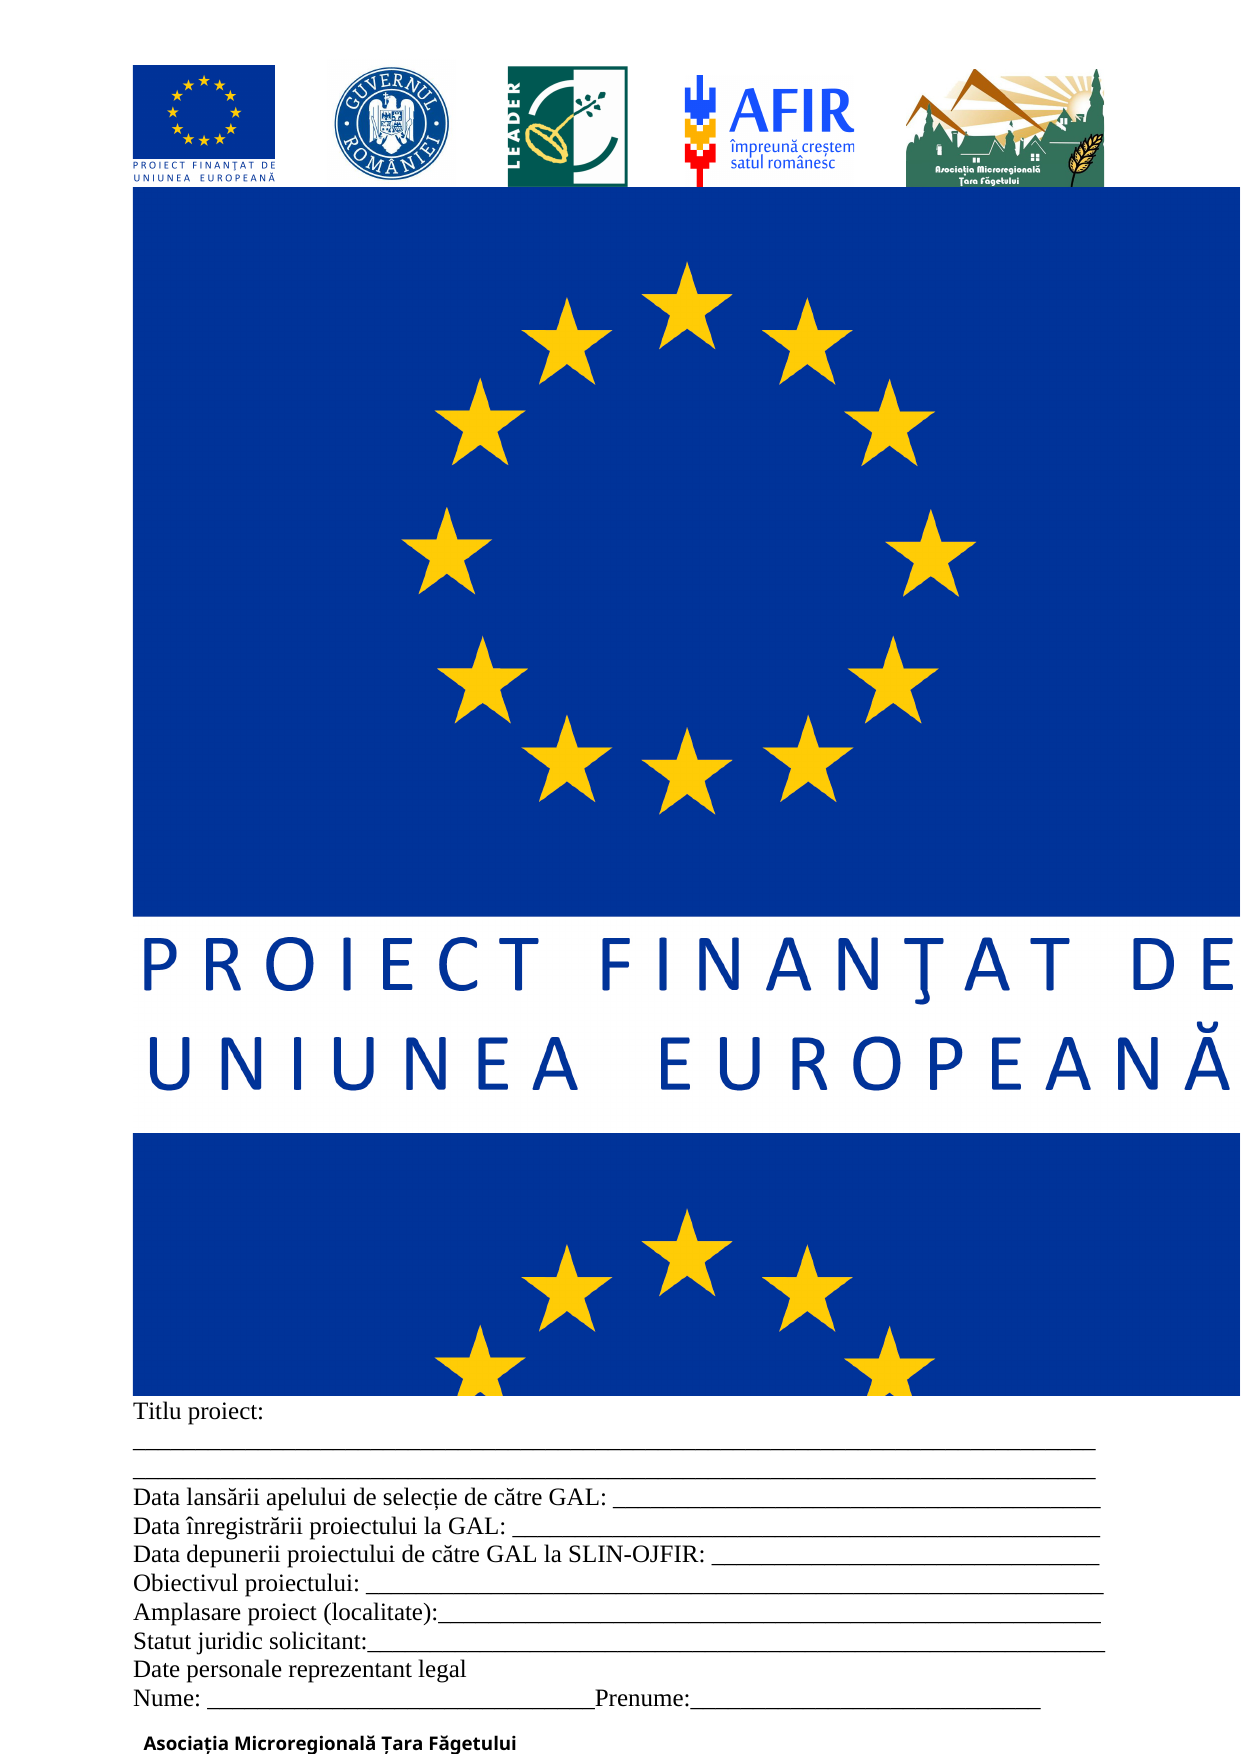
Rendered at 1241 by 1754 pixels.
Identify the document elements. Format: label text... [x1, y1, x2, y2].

picture [132, 59, 1241, 1396]
text Date personale reprezentant legal [133, 1654, 1107, 1683]
text Data înregistrării proiectului la GAL: _______________________________________________ [133, 1511, 1107, 1539]
text Statut juridic solicitant:___________________________________________________________ [133, 1626, 1107, 1654]
text Obiectivul proiectului: ___________________________________________________________ [133, 1568, 1107, 1597]
text Nume: _______________________________Prenume:____________________________ [133, 1683, 1107, 1712]
text Data depunerii proiectului de către GAL la SLIN-OJFIR: _______________________________ [133, 1539, 1107, 1568]
text Data lansării apelului de selecție de către GAL: _______________________________________ [133, 1482, 1107, 1511]
text Amplasare proiect (localitate):_____________________________________________________ [133, 1597, 1107, 1626]
text Titlu proiect: __________________________________________________________________________________________________________________________________________________________ [133, 1396, 1107, 1482]
